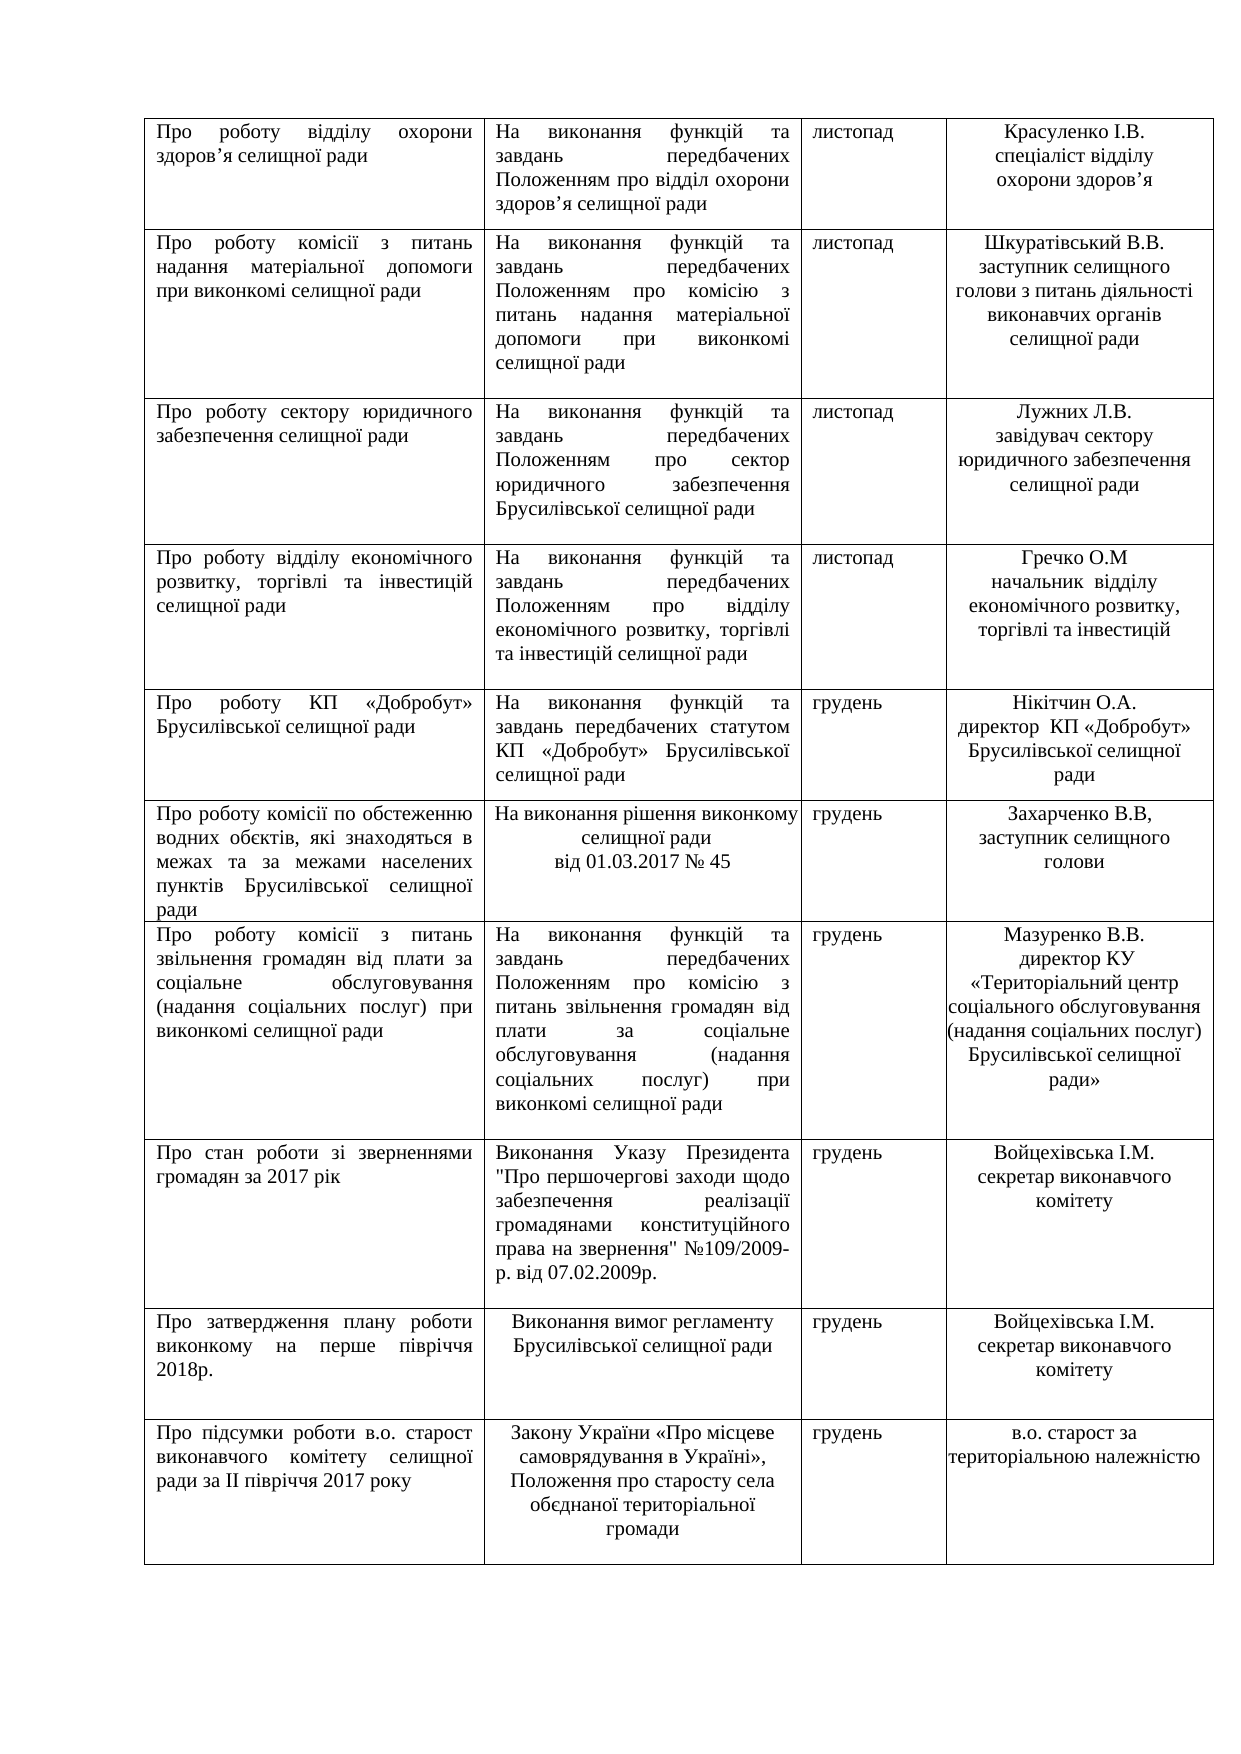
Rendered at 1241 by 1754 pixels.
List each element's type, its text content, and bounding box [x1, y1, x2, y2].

table_cell Нікітчин О.А. директор КП «Добробут» Брусилівської селищної ради [947, 690, 1213, 800]
table_cell Шкуратівський В.В. заступник селищного голови з питань діяльності виконавчих органів селищної ради [947, 230, 1213, 398]
table_cell грудень [802, 690, 946, 800]
table_cell Мазуренко В.В. директор КУ «Територіальний центр соціального обслуговування (надання соціальних послуг) Брусилівської селищної ради» [947, 922, 1213, 1139]
table_cell Виконання Указу Президента "Про першочергові заходи щодо забезпечення реалізації громадянами конституційного права на звернення" №109/2009-р. від 07.02.2009р. [485, 1140, 801, 1308]
table_cell Войцехівська І.М. секретар виконавчого комітету [947, 1140, 1213, 1308]
table_cell Войцехівська І.М. секретар виконавчого комітету [947, 1309, 1213, 1419]
table_cell Про роботу комісії з питань звільнення громадян від плати за соціальне обслуговування (надання соціальних послуг) при виконкомі селищної ради [145, 922, 484, 1139]
table_cell листопад [802, 230, 946, 398]
table_cell листопад [802, 399, 946, 544]
table_cell грудень [802, 1140, 946, 1308]
table_cell в.о. старост за територіальною належністю [947, 1420, 1213, 1564]
table_cell листопад [802, 545, 946, 689]
table_cell грудень [802, 1309, 946, 1419]
table_cell Про роботу відділу економічного розвитку, торгівлі та інвестицій селищної ради [145, 545, 484, 689]
table_cell Виконання вимог регламенту Брусилівської селищної ради [485, 1309, 801, 1419]
table_cell На виконання функцій та завдань передбачених Положенням про відділ охорони здоров’я селищної ради [485, 119, 801, 229]
table_cell грудень [802, 801, 946, 921]
table_cell Про роботу сектору юридичного забезпечення селищної ради [145, 399, 484, 544]
table_cell На виконання функцій та завдань передбачених Положенням про комісію з питань звільнення громадян від плати за соціальне обслуговування (надання соціальних послуг) при виконкомі селищної ради [485, 922, 801, 1139]
table_cell На виконання рішення виконкому селищної ради від 01.03.2017 № 45 [485, 801, 801, 921]
table_cell На виконання функцій та завдань передбачених Положенням про сектор юридичного забезпечення Брусилівської селищної ради [485, 399, 801, 544]
table_cell Гречко О.М начальник відділу економічного розвитку, торгівлі та інвестицій [947, 545, 1213, 689]
table_cell Про стан роботи зі зверненнями громадян за 2017 рік [145, 1140, 484, 1308]
table_cell Про роботу відділу охорони здоров’я селищної ради [145, 119, 484, 229]
table_cell листопад [802, 119, 946, 229]
table_cell На виконання функцій та завдань передбачених статутом КП «Добробут» Брусилівської селищної ради [485, 690, 801, 800]
table_cell Захарченко В.В, заступник селищного голови [947, 801, 1213, 921]
table_cell Про затвердження плану роботи виконкому на перше півріччя 2018р. [145, 1309, 484, 1419]
table_cell Про роботу КП «Добробут» Брусилівської селищної ради [145, 690, 484, 800]
table_cell Про роботу комісії по обстеженню водних обєктів, які знаходяться в межах та за межами населених пунктів Брусилівської селищної ради [145, 801, 484, 921]
table_cell грудень [802, 1420, 946, 1564]
table_cell На виконання функцій та завдань передбачених Положенням про відділу економічного розвитку, торгівлі та інвестицій селищної ради [485, 545, 801, 689]
table_cell Про роботу комісії з питань надання матеріальної допомоги при виконкомі селищної ради [145, 230, 484, 398]
table_cell Лужних Л.В. завідувач сектору юридичного забезпечення селищної ради [947, 399, 1213, 544]
table_cell Про підсумки роботи в.о. старост виконавчого комітету селищної ради за ІІ півріччя 2017 року [145, 1420, 484, 1564]
table_cell На виконання функцій та завдань передбачених Положенням про комісію з питань надання матеріальної допомоги при виконкомі селищної ради [485, 230, 801, 398]
table_cell грудень [802, 922, 946, 1139]
table_cell Закону України «Про місцеве самоврядування в Україні», Положення про старосту села обєднаної територіальної громади [485, 1420, 801, 1564]
table_cell Красуленко І.В. спеціаліст відділу охорони здоров’я [947, 119, 1213, 229]
